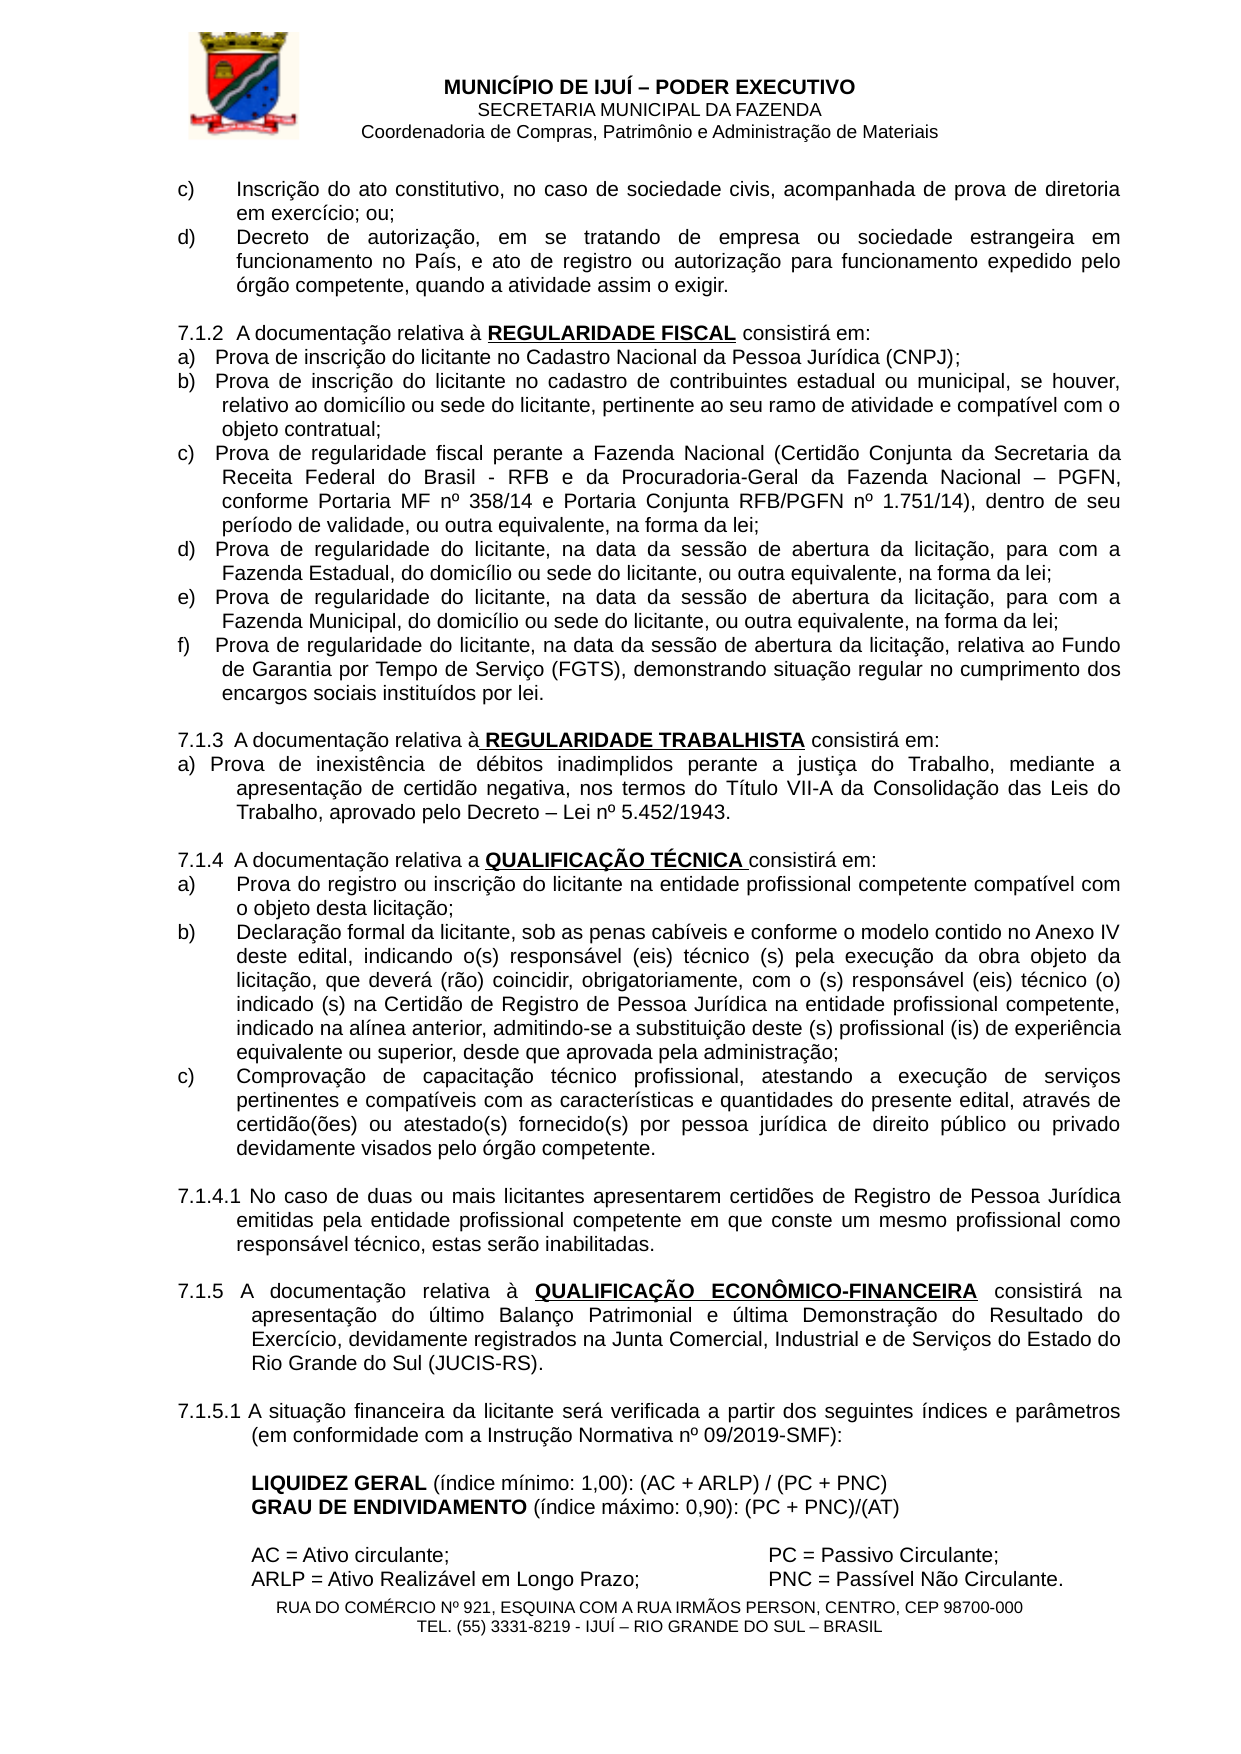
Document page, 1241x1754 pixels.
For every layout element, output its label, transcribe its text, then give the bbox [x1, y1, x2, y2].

text ARLP = Ativo Realizável em Longo Prazo; PNC = Passível Não Circulante. [236, 1567, 1122, 1591]
list Prova de regularidade do licitante, na data da sessão de abertura da licitação, relativa ao Fundo de Garantia por Tempo de Serviço (FGTS), demonstrando situação regular no cumprimento dos encargos sociais instituídos por lei. [177, 632, 1122, 704]
list Inscrição do ato constitutivo, no caso de sociedade civis, acompanhada de prova de diretoria em exercício; ou; [177, 177, 1122, 225]
text 7.1.4.1 No caso de duas ou mais licitantes apresentarem certidões de Registro de Pessoa Jurídica emitidas pela entidade profissional competente em que conste um mesmo profissional como responsável técnico, estas serão inabilitadas. [177, 1183, 1122, 1255]
list Prova de inscrição do licitante no Cadastro Nacional da Pessoa Jurídica (CNPJ); [177, 345, 1122, 369]
list Prova do registro ou inscrição do licitante na entidade profissional competente compatível com o objeto desta licitação; [177, 872, 1122, 920]
list Prova de regularidade do licitante, na data da sessão de abertura da licitação, para com a Fazenda Estadual, do domicílio ou sede do licitante, ou outra equivalente, na forma da lei; [177, 537, 1122, 584]
list Prova de inscrição do licitante no cadastro de contribuintes estadual ou municipal, se houver, relativo ao domicílio ou sede do licitante, pertinente ao seu ramo de atividade e compatível com o objeto contratual; [177, 369, 1122, 441]
list Prova de regularidade do licitante, na data da sessão de abertura da licitação, para com a Fazenda Municipal, do domicílio ou sede do licitante, ou outra equivalente, na forma da lei; [177, 584, 1122, 632]
text 7.1.5.1 A situação financeira da licitante será verificada a partir dos seguintes índices e parâmetros (em conformidade com a Instrução Normativa nº 09/2019-SMF): [177, 1399, 1122, 1447]
picture [187, 32, 300, 142]
text 7.1.2 A documentação relativa à REGULARIDADE FISCAL consistirá em: [177, 321, 1122, 345]
list Comprovação de capacitação técnico profissional, atestando a execução de serviços pertinentes e compatíveis com as características e quantidades do presente edital, através de certidão(ões) ou atestado(s) fornecido(s) por pessoa jurídica de direito público ou privado devidamente visados pelo órgão competente. [177, 1064, 1122, 1159]
text GRAU DE ENDIVIDAMENTO (índice máximo: 0,90): (PC + PNC)/(AT) [236, 1495, 1122, 1519]
text AC = Ativo circulante; PC = Passivo Circulante; [236, 1543, 1122, 1567]
list Prova de regularidade fiscal perante a Fazenda Nacional (Certidão Conjunta da Secretaria da Receita Federal do Brasil - RFB e da Procuradoria-Geral da Fazenda Nacional – PGFN, conforme Portaria MF nº 358/14 e Portaria Conjunta RFB/PGFN nº 1.751/14), dentro de seu período de validade, ou outra equivalente, na forma da lei; [177, 441, 1122, 537]
text 7.1.3 A documentação relativa à REGULARIDADE TRABALHISTA consistirá em: [177, 728, 1122, 752]
text 7.1.5 A documentação relativa à QUALIFICAÇÃO ECONÔMICO-FINANCEIRA consistirá na apresentação do último Balanço Patrimonial e última Demonstração do Resultado do Exercício, devidamente registrados na Junta Comercial, Industrial e de Serviços do Estado do Rio Grande do Sul (JUCIS-RS). [177, 1279, 1122, 1375]
list Declaração formal da licitante, sob as penas cabíveis e conforme o modelo contido no Anexo IV deste edital, indicando o(s) responsável (eis) técnico (s) pela execução da obra objeto da licitação, que deverá (rão) coincidir, obrigatoriamente, com o (s) responsável (eis) técnico (o) indicado (s) na Certidão de Registro de Pessoa Jurídica na entidade profissional competente, indicado na alínea anterior, admitindo-se a substituição deste (s) profissional (is) de experiência equivalente ou superior, desde que aprovada pela administração; [177, 920, 1122, 1064]
text LIQUIDEZ GERAL (índice mínimo: 1,00): (AC + ARLP) / (PC + PNC) [236, 1471, 1122, 1495]
list Decreto de autorização, em se tratando de empresa ou sociedade estrangeira em funcionamento no País, e ato de registro ou autorização para funcionamento expedido pelo órgão competente, quando a atividade assim o exigir. [177, 225, 1122, 297]
text 7.1.4 A documentação relativa a QUALIFICAÇÃO TÉCNICA consistirá em: [177, 848, 1122, 872]
text a) Prova de inexistência de débitos inadimplidos perante a justiça do Trabalho, mediante a apresentação de certidão negativa, nos termos do Título VII-A da Consolidação das Leis do Trabalho, aprovado pelo Decreto – Lei nº 5.452/1943. [177, 752, 1122, 824]
